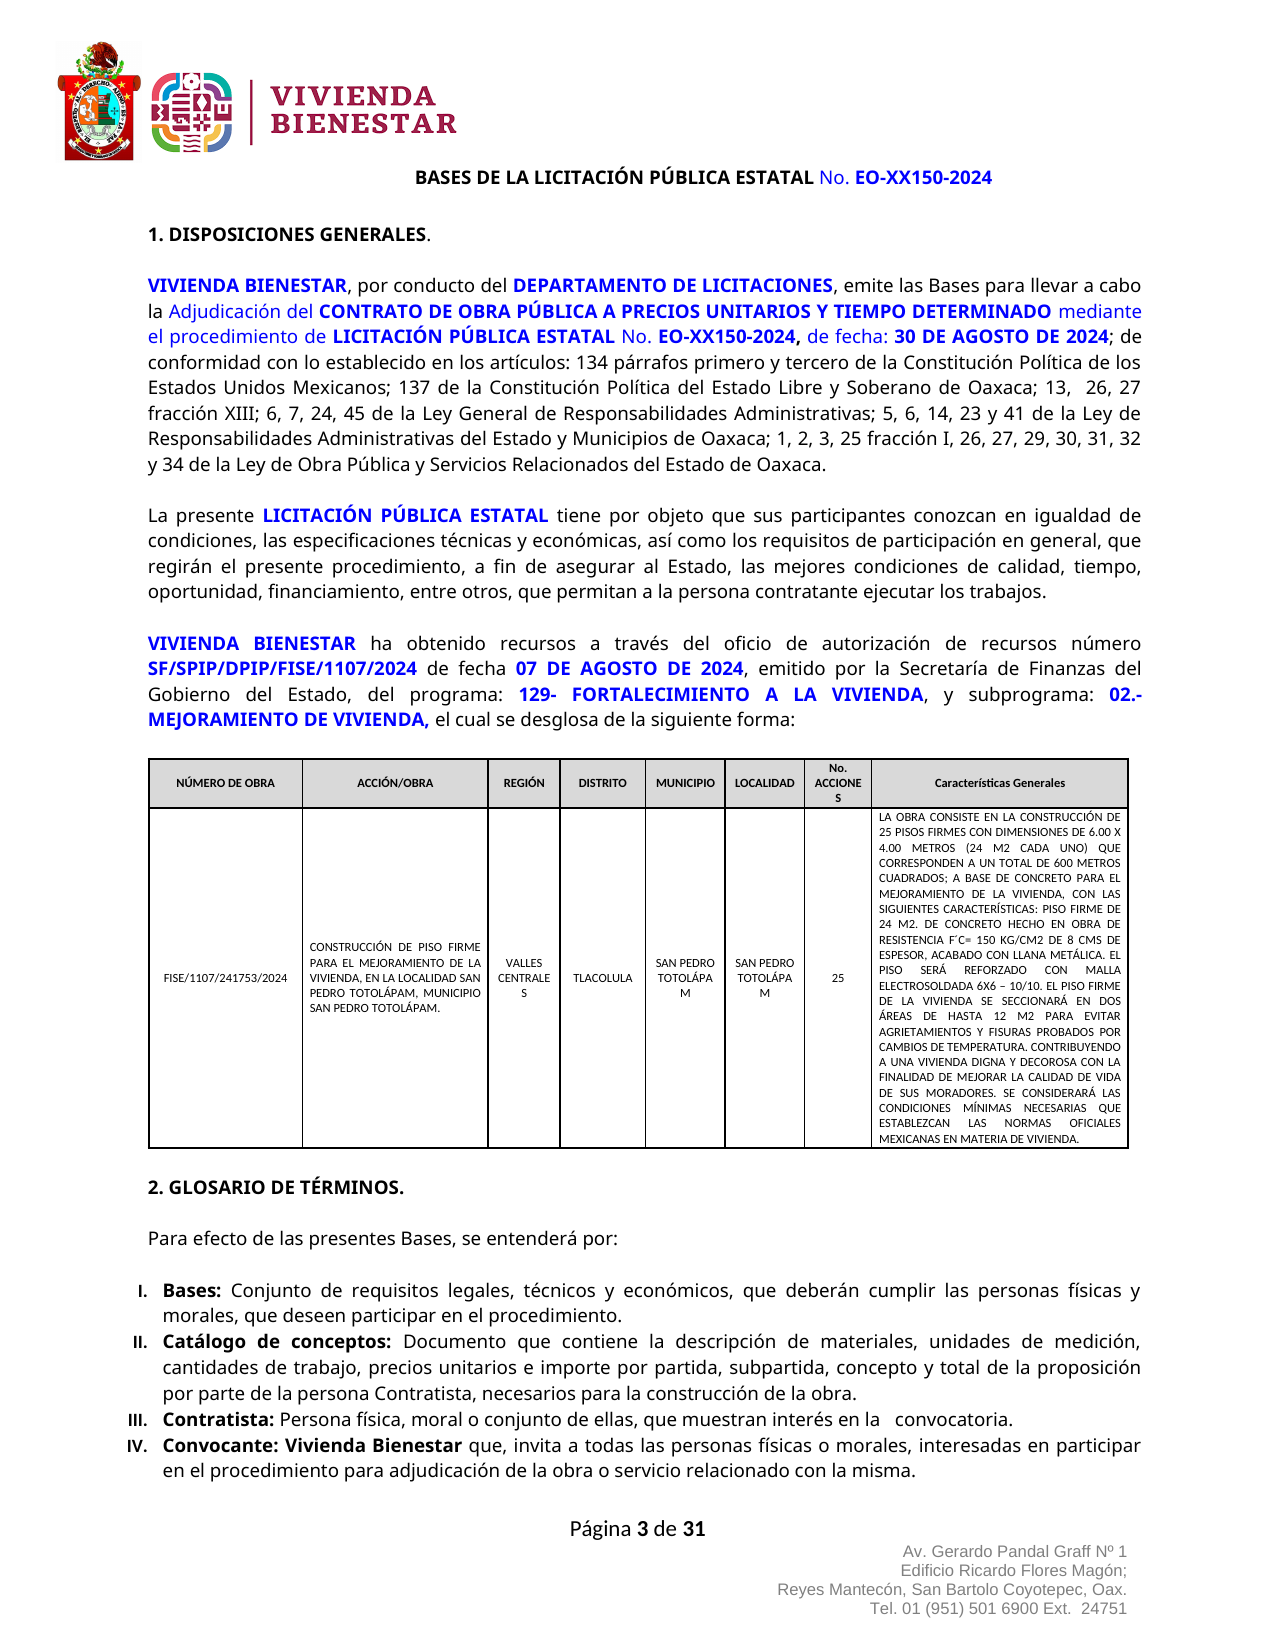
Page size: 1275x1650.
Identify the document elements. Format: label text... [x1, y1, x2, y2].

table_header ACCIÓN/OBRA [303, 760, 487, 807]
list Catálogo de conceptos: Documento que contiene la descripción de materiales, unidades de medición, cantidades de trabajo, precios unitarios e importe por partida, subpartida, concepto y total de la proposición por parte de la persona Contratista, necesarios para la construcción de la obra. [148, 1329, 1142, 1405]
table_header REGIÓN [489, 760, 559, 807]
table_header DISTRITO [561, 760, 645, 807]
table_cell TLACOLULA [561, 809, 645, 1147]
list Convocante: Vivienda Bienestar que, invita a todas las personas físicas o morales, interesadas en participar en el procedimiento para adjudicación de la obra o servicio relacionado con la misma. [148, 1432, 1142, 1483]
table_cell VALLES CENTRALES [489, 809, 559, 1147]
table_header Características Generales [872, 760, 1127, 807]
picture [147, 64, 473, 161]
table_cell SAN PEDRO TOTOLÁPAM [646, 809, 724, 1147]
picture [55, 41, 143, 163]
table_header MUNICIPIO [646, 760, 724, 807]
table_cell LA OBRA CONSISTE EN LA CONSTRUCCIÓN DE 25 PISOS FIRMES CON DIMENSIONES DE 6.00 X 4.00 METROS (24 M2 CADA UNO) QUE CORRESPONDEN A UN TOTAL DE 600 METROS CUADRADOS; A BASE DE CONCRETO PARA EL MEJORAMIENTO DE LA VIVIENDA, CON LAS SIGUIENTES CARACTERÍSTICAS: PISO FIRME DE 24 M2. DE CONCRETO HECHO EN OBRA DE RESISTENCIA F´C= 150 KG/CM2 DE 8 CMS DE ESPESOR, ACABADO CON LLANA METÁLICA. EL PISO SERÁ REFORZADO CON MALLA ELECTROSOLDADA 6X6 – 10/10. EL PISO FIRME DE LA VIVIENDA SE SECCIONARÁ EN DOS ÁREAS DE HASTA 12 M2 PARA EVITAR AGRIETAMIENTOS Y FISURAS PROBADOS POR CAMBIOS DE TEMPERATURA. CONTRIBUYENDO A UNA VIVIENDA DIGNA Y DECOROSA CON LA FINALIDAD DE MEJORAR LA CALIDAD DE VIDA DE SUS MORADORES. SE CONSIDERARÁ LAS CONDICIONES MÍNIMAS NECESARIAS QUE ESTABLEZCAN LAS NORMAS OFICIALES MEXICANAS EN MATERIA DE VIVIENDA. [872, 809, 1127, 1147]
text Para efecto de las presentes Bases, se entenderá por: [148, 1226, 1142, 1251]
table_cell 25 [805, 809, 871, 1147]
text La presente LICITACIÓN PÚBLICA ESTATAL tiene por objeto que sus participantes conozcan en igualdad de condiciones, las especificaciones técnicas y económicas, así como los requisitos de participación en general, que regirán el presente procedimiento, a fin de asegurar al Estado, las mejores condiciones de calidad, tiempo, oportunidad, financiamiento, entre otros, que permitan a la persona contratante ejecutar los trabajos. [148, 502, 1142, 604]
list Bases: Conjunto de requisitos legales, técnicos y económicos, que deberán cumplir las personas físicas y morales, que deseen participar en el procedimiento. [148, 1277, 1142, 1328]
text 2. GLOSARIO DE TÉRMINOS. [148, 1174, 1142, 1200]
text VIVIENDA BIENESTAR ha obtenido recursos a través del oficio de autorización de recursos número SF/SPIP/DPIP/FISE/1107/2024 de fecha 07 DE AGOSTO DE 2024, emitido por la Secretaría de Finanzas del Gobierno del Estado, del programa: 129- FORTALECIMIENTO A LA VIVIENDA, y subprograma: 02.- MEJORAMIENTO DE VIVIENDA, el cual se desglosa de la siguiente forma: [148, 630, 1142, 732]
text VIVIENDA BIENESTAR, por conducto del DEPARTAMENTO DE LICITACIONES, emite las Bases para llevar a cabo la Adjudicación del CONTRATO DE OBRA PÚBLICA A PRECIOS UNITARIOS Y TIEMPO DETERMINADO mediante el procedimiento de LICITACIÓN PÚBLICA ESTATAL No. EO-XX150-2024, de fecha: 30 DE AGOSTO DE 2024; de conformidad con lo establecido en los artículos: 134 párrafos primero y tercero de la Constitución Política de los Estados Unidos Mexicanos; 137 de la Constitución Política del Estado Libre y Soberano de Oaxaca; 13, 26, 27 fracción XIII; 6, 7, 24, 45 de la Ley General de Responsabilidades Administrativas; 5, 6, 14, 23 y 41 de la Ley de Responsabilidades Administrativas del Estado y Municipios de Oaxaca; 1, 2, 3, 25 fracción I, 26, 27, 29, 30, 31, 32 y 34 de la Ley de Obra Pública y Servicios Relacionados del Estado de Oaxaca. [148, 272, 1142, 477]
table_header NÚMERO DE OBRA [150, 760, 302, 807]
table_cell FISE/1107/241753/2024 [150, 809, 302, 1147]
table_header LOCALIDAD [726, 760, 804, 807]
table_cell CONSTRUCCIÓN DE PISO FIRME PARA EL MEJORAMIENTO DE LA VIVIENDA, EN LA LOCALIDAD SAN PEDRO TOTOLÁPAM, MUNICIPIO SAN PEDRO TOTOLÁPAM. [303, 809, 487, 1147]
table_header No. ACCIONES [805, 760, 871, 807]
text 1. DISPOSICIONES GENERALES. [148, 221, 1142, 247]
list Contratista: Persona física, moral o conjunto de ellas, que muestran interés en la convocatoria. [148, 1406, 1142, 1432]
table_cell SAN PEDRO TOTOLÁPAM [726, 809, 804, 1147]
